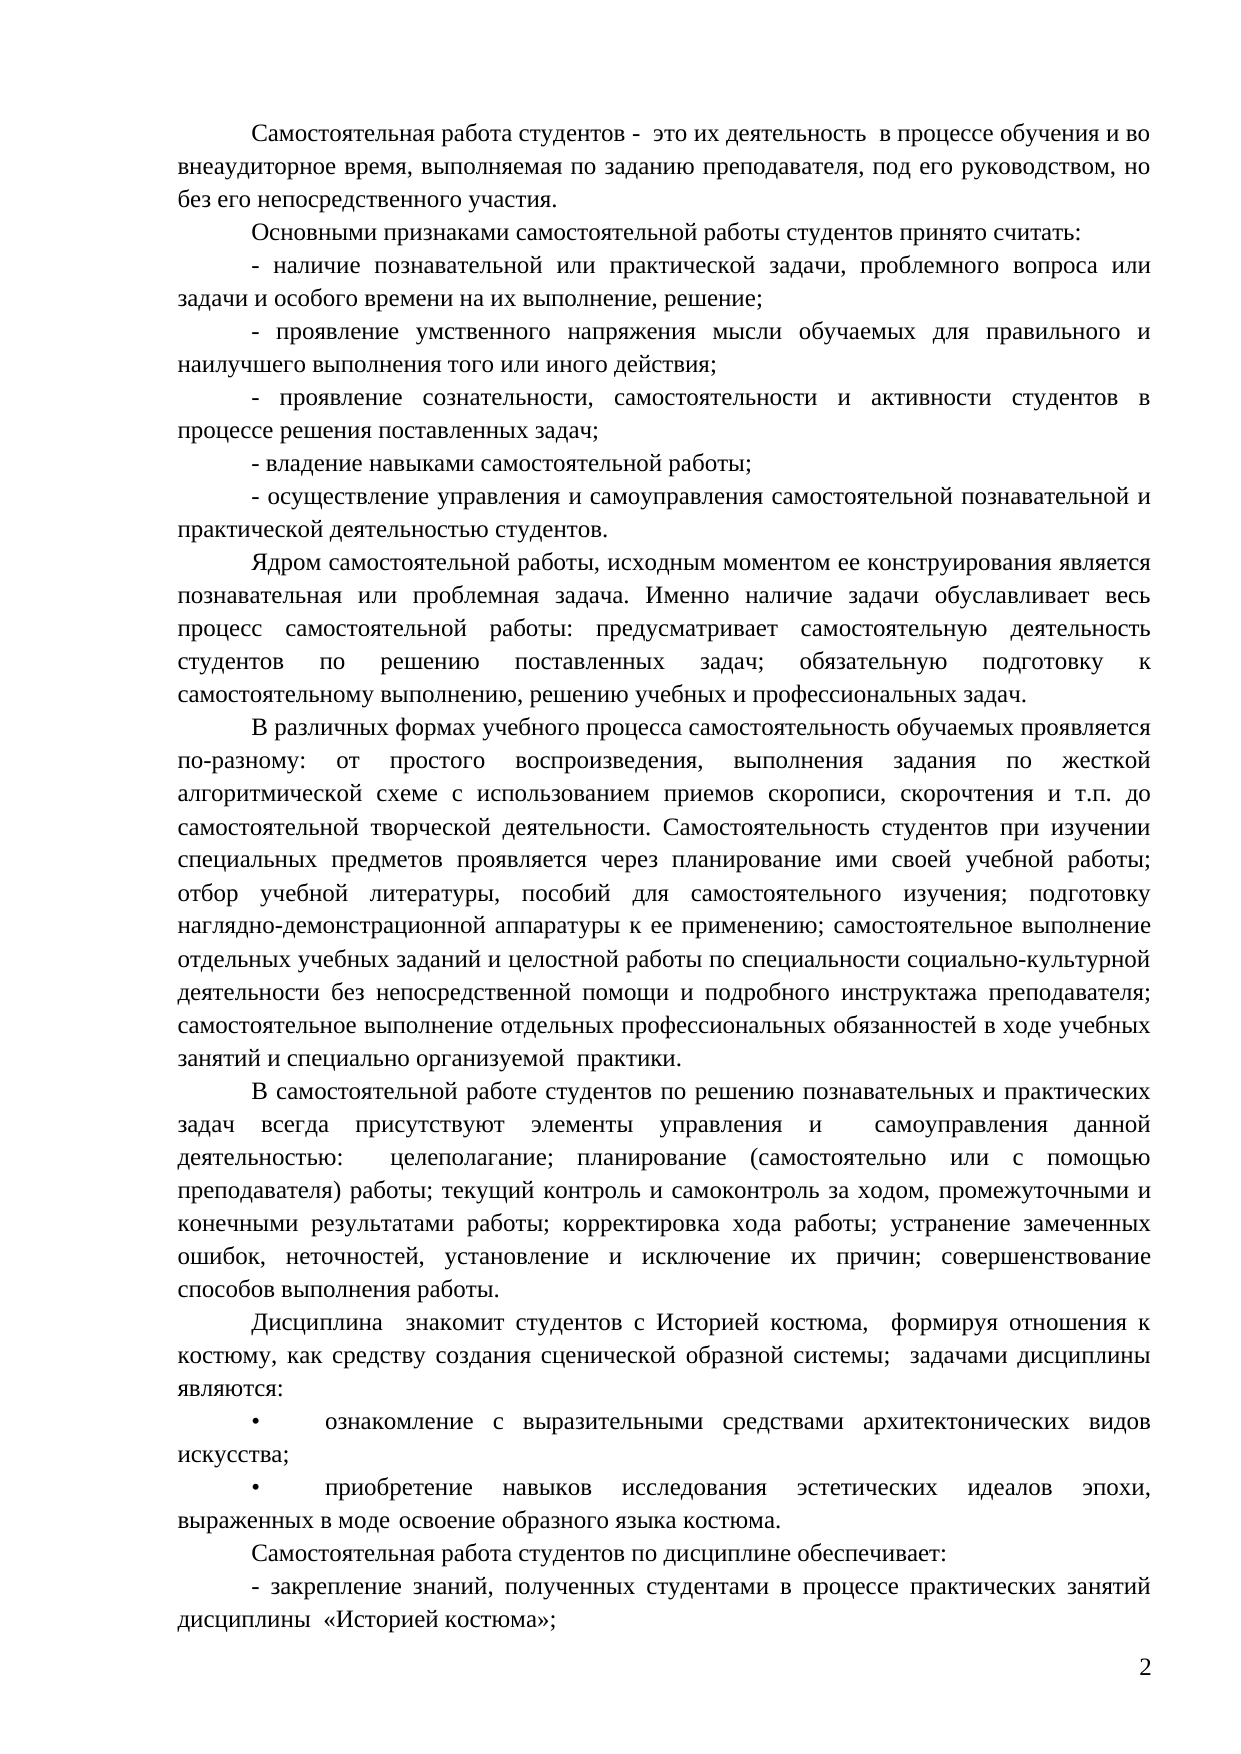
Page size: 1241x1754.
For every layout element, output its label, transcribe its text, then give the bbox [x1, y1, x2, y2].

text - закрепление знаний, полученных студентами в процессе практических занятий дисциплины «Историей костюма»; [177, 1571, 1152, 1633]
text Самостоятельная работа студентов - это их деятельность в процессе обучения и во внеаудиторное время, выполняемая по заданию преподавателя, под его руководством, но без его непосредственного участия. [177, 118, 1152, 213]
text В самостоятельной работе студентов по решению познавательных и практических задач всегда присутствуют элементы управления и самоуправления данной деятельностью: целеполагание; планирование (самостоятельно или с помощью преподавателя) работы; текущий контроль и самоконтроль за ходом, промежуточными и конечными результатами работы; корректировка хода работы; устранение замеченных ошибок, неточностей, установление и исключение их причин; совершенствование способов выполнения работы. [177, 1076, 1152, 1303]
text Дисциплина знакомит студентов с Историей костюма, формируя отношения к костюму, как средству создания сценической образной системы; задачами дисциплины являются: [177, 1307, 1152, 1402]
text • приобретение навыков исследования эстетических идеалов эпохи, выраженных в моде освоение образного языка костюма. [177, 1472, 1152, 1534]
text • ознакомление с выразительными средствами архитектонических видов искусства; [177, 1406, 1152, 1468]
text Самостоятельная работа студентов по дисциплине обеспечивает: [177, 1538, 1152, 1567]
text Ядром самостоятельной работы, исходным моментом ее конструирования является познавательная или проблемная задача. Именно наличие задачи обуславливает весь процесс самостоятельной работы: предусматривает самостоятельную деятельность студентов по решению поставленных задач; обязательную подготовку к самостоятельному выполнению, решению учебных и профессиональных задач. [177, 547, 1152, 708]
text - проявление сознательности, самостоятельности и активности студентов в процессе решения поставленных задач; [177, 382, 1152, 444]
text - владение навыками самостоятельной работы; [177, 448, 1152, 477]
text - наличие познавательной или практической задачи, проблемного вопроса или задачи и особого времени на их выполнение, решение; [177, 250, 1152, 312]
text В различных формах учебного процесса самостоятельность обучаемых проявляется по-разному: от простого воспроизведения, выполнения задания по жесткой алгоритмической схеме с использованием приемов скорописи, скорочтения и т.п. до самостоятельной творческой деятельности. Самостоятельность студентов при изучении специальных предметов проявляется через планирование ими своей учебной работы; отбор учебной литературы, пособий для самостоятельного изучения; подготовку наглядно-демонстрационной аппаратуры к ее применению; самостоятельное выполнение отдельных учебных заданий и целостной работы по специальности социально-культурной деятельности без непосредственной помощи и подробного инструктажа преподавателя; самостоятельное выполнение отдельных профессиональных обязанностей в ходе учебных занятий и специально организуемой практики. [177, 712, 1152, 1071]
text Основными признаками самостоятельной работы студентов принято считать: [177, 217, 1152, 246]
text - осуществление управления и самоуправления самостоятельной познавательной и практической деятельностью студентов. [177, 481, 1152, 543]
text - проявление умственного напряжения мысли обучаемых для правильного и наилучшего выполнения того или иного действия; [177, 316, 1152, 378]
